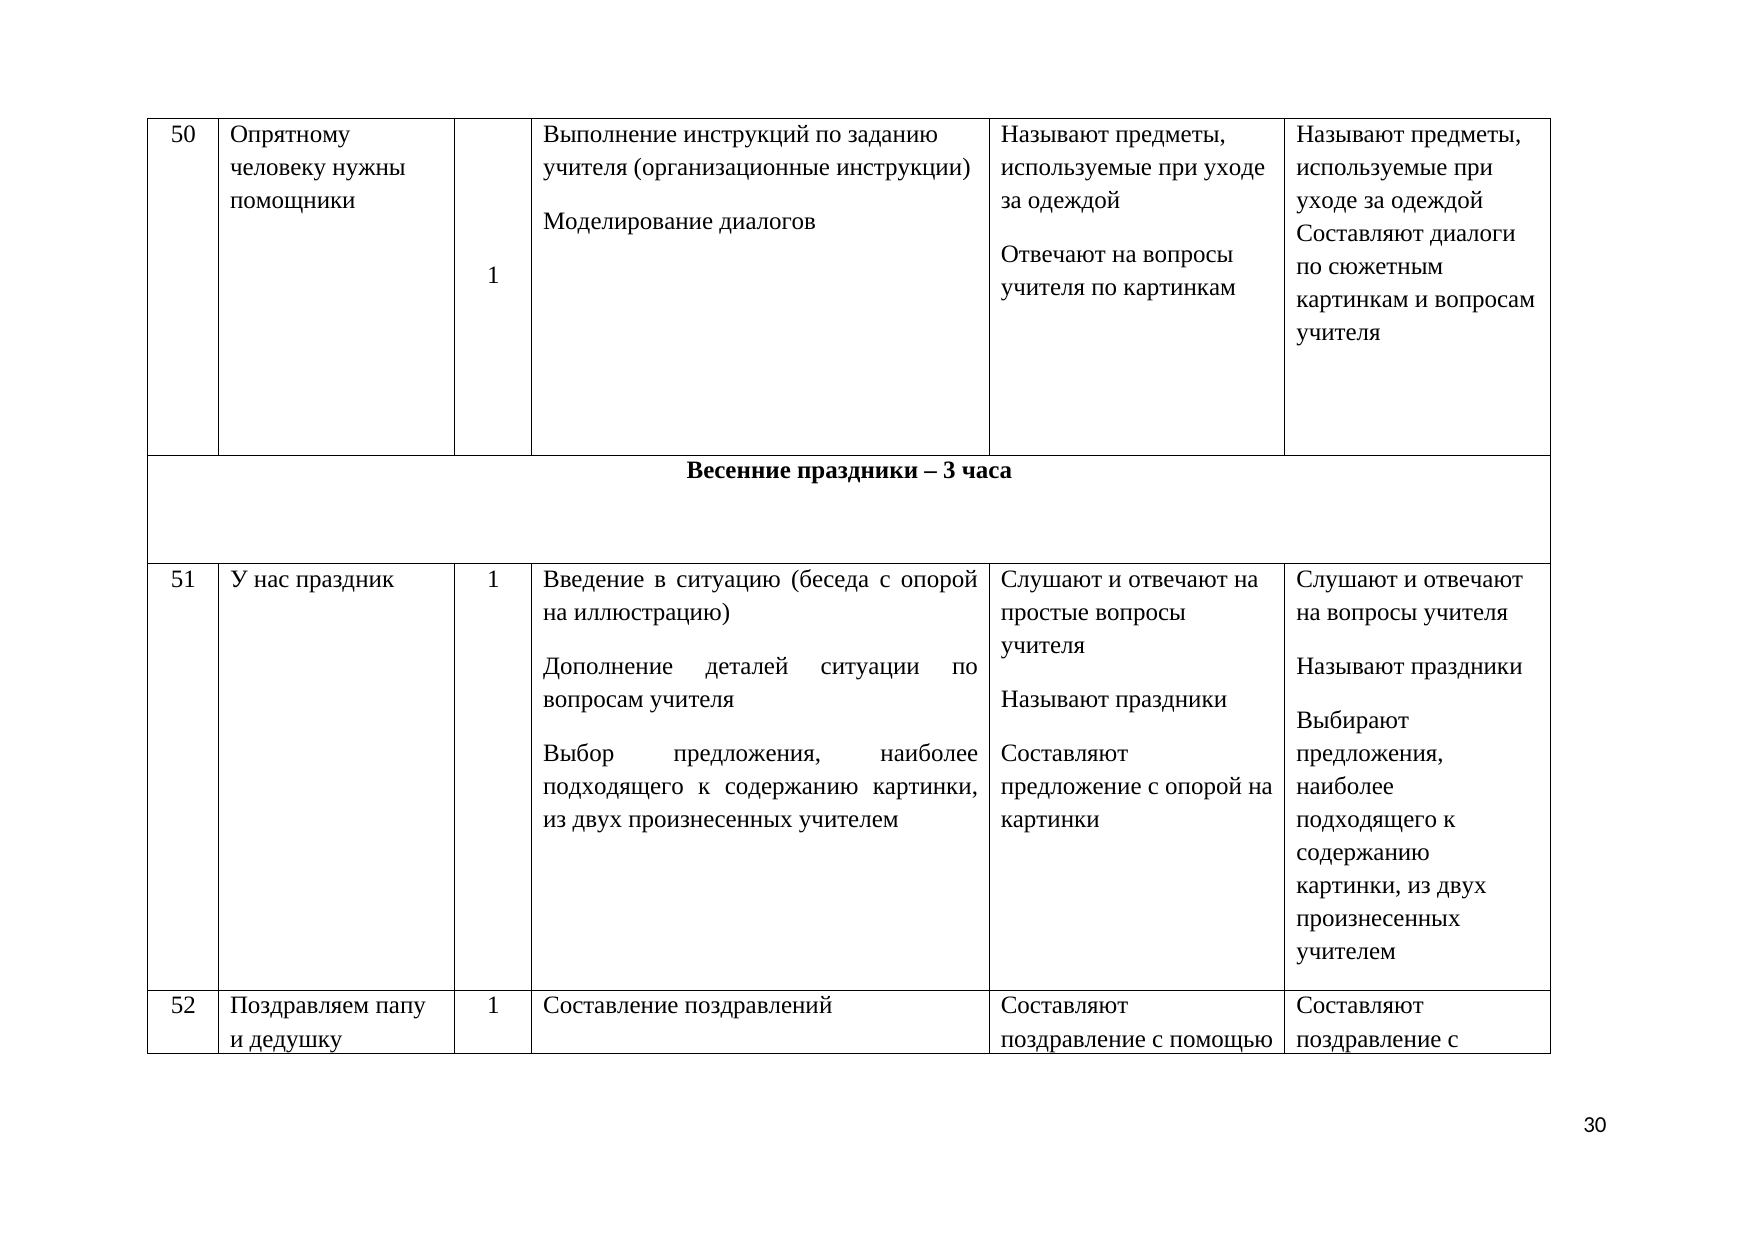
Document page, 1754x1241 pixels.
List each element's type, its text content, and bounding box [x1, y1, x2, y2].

table_header Называют предметы, используемые при уходе за одеждой Составляют диалоги по сюжетным картинкам и вопросам учителя [1285, 119, 1550, 454]
table_cell 1 [455, 991, 531, 1052]
table_header Опрятному человеку нужны помощники [219, 119, 454, 454]
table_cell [219, 991, 454, 1052]
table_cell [1285, 991, 1550, 1052]
table_header Выполнение инструкций по заданию учителя (организационные инструкции) Моделирование диалогов [532, 119, 989, 454]
table_cell Слушают и отвечают на вопросы учителя Называют праздники Выбирают предложения, наиболее подходящего к содержанию картинки, из двух произнесенных учителем [1285, 564, 1550, 989]
table_cell Слушают и отвечают на простые вопросы учителя Называют праздники Составляют предложение с опорой на картинки [990, 564, 1284, 989]
table_cell 51 [148, 564, 218, 989]
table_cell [532, 991, 989, 1052]
table_header 1 [455, 119, 531, 454]
table_cell У нас праздник [219, 564, 454, 989]
table_header 50 [148, 119, 218, 454]
table_cell Весенние праздники – 3 часа [148, 456, 1550, 563]
table_cell 1 [455, 564, 531, 989]
table_cell Введение в ситуацию (беседа с опорой на иллюстрацию) Дополнение деталей ситуации по вопросам учителя Выбор предложения, наиболее подходящего к содержанию картинки, из двух произнесенных учителем [532, 564, 989, 989]
table_cell 52 [148, 991, 218, 1052]
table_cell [990, 991, 1284, 1052]
table_header Называют предметы, используемые при уходе за одеждой Отвечают на вопросы учителя по картинкам [990, 119, 1284, 454]
